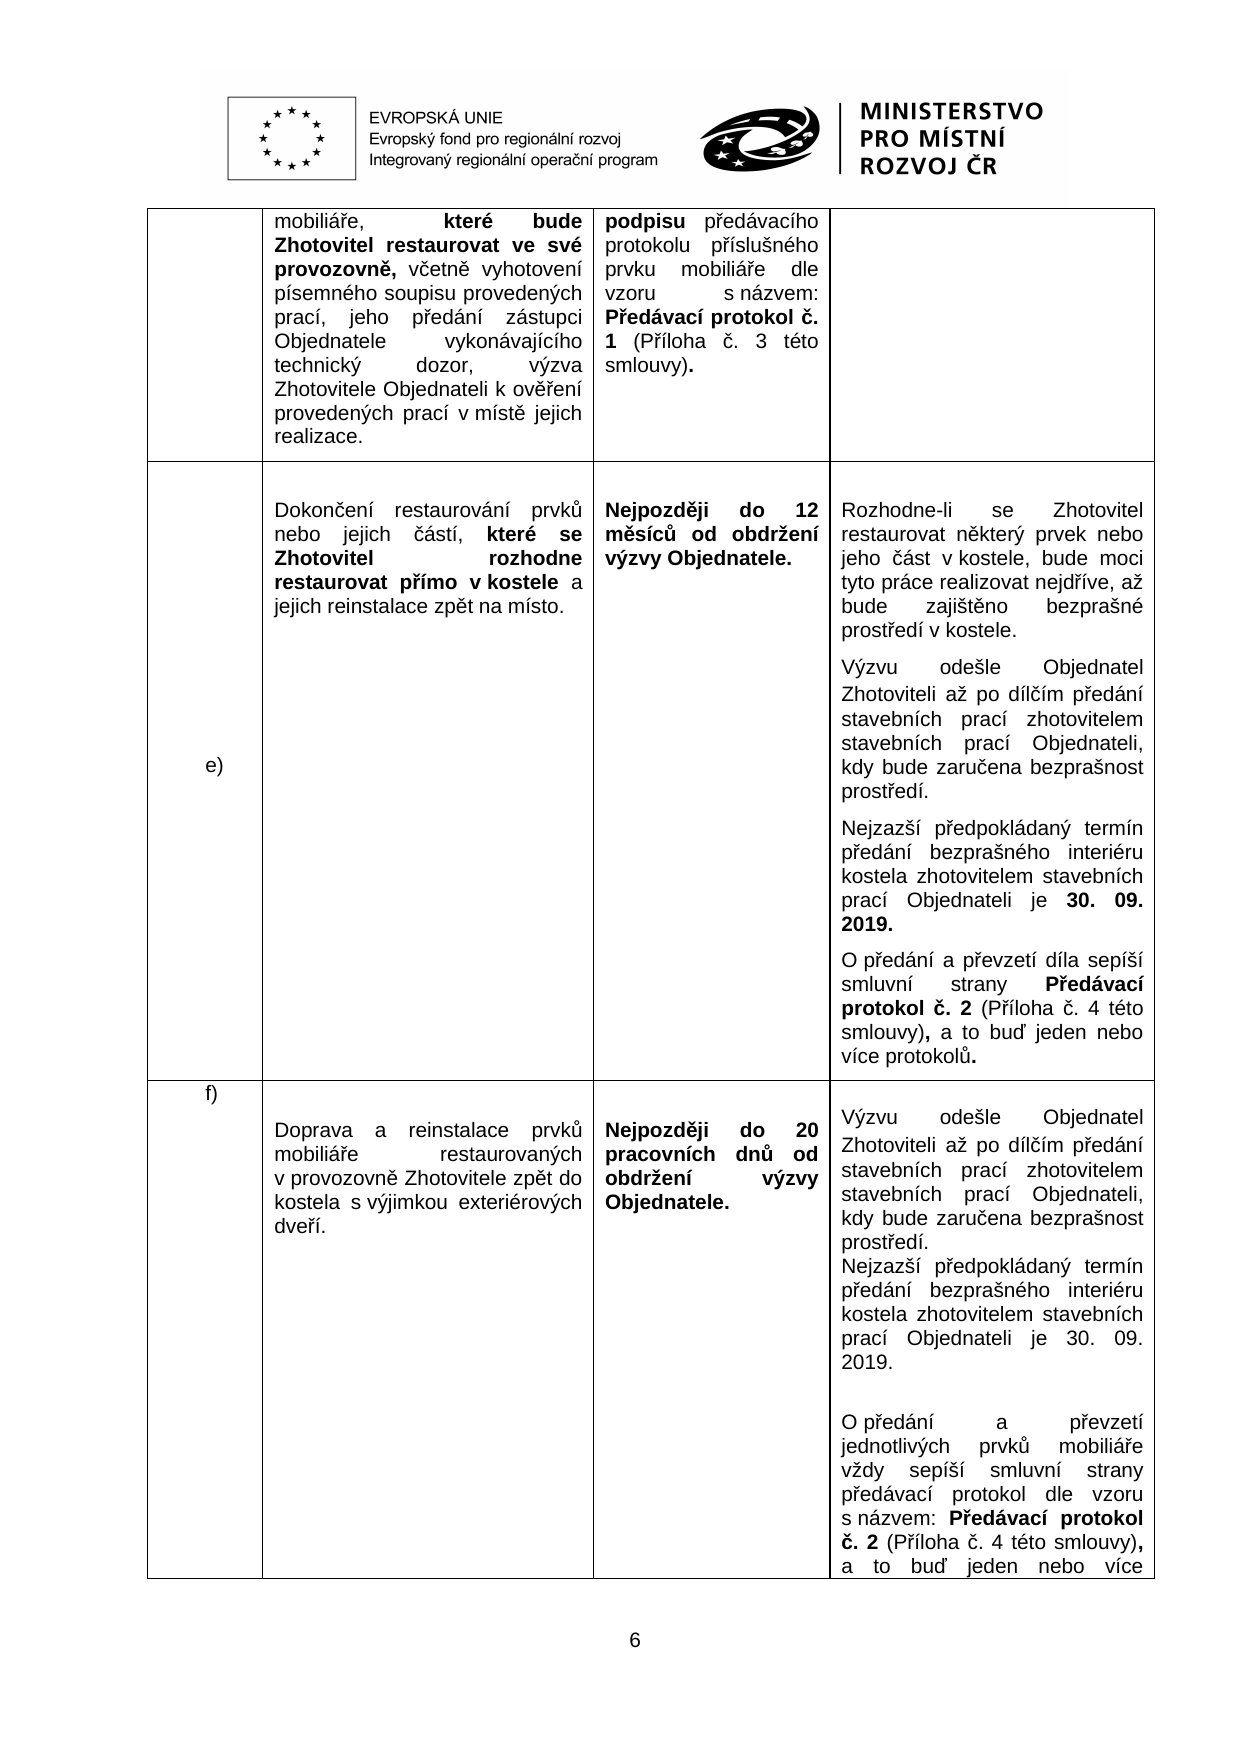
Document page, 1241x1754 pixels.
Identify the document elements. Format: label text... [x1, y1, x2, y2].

table_cell Doprava a reinstalace prvků mobiliáře restaurovaných v provozovně Zhotovitele zpět do kostela s výjimkou exteriérových dveří. [263, 1081, 593, 1578]
table_cell Nejpozději do 12 měsíců od obdržení výzvy Objednatele. [594, 462, 829, 1080]
table_cell [148, 1081, 262, 1578]
table_cell [831, 209, 1154, 461]
picture [199, 68, 1070, 208]
table_cell Dokončení restaurování prvků nebo jejich částí, které se Zhotovitel rozhodne restaurovat přímo v kostele a jejich reinstalace zpět na místo. [263, 462, 593, 1080]
table_cell Rozhodne-li se Zhotovitel restaurovat některý prvek nebo jeho část v kostele, bude moci tyto práce realizovat nejdříve, až bude zajištěno bezprašné prostředí v kostele. Výzvu odešle Objednatel Zhotoviteli až po dílčím předání stavebních prací zhotovitelem stavebních prací Objednateli, kdy bude zaručena bezprašnost prostředí. Nejzazší předpokládaný termín předání bezprašného interiéru kostela zhotovitelem stavebních prací Objednateli je 30. 09. 2019. O předání a převzetí díla sepíší smluvní strany Předávací protokol č. 2 (Příloha č. 4 této smlouvy), a to buď jeden nebo více protokolů. [831, 462, 1154, 1080]
table_cell Nejpozději do 20 pracovních dnů od obdržení výzvy Objednatele. [594, 1081, 829, 1578]
table_cell [148, 462, 262, 1080]
table_cell [148, 209, 262, 461]
